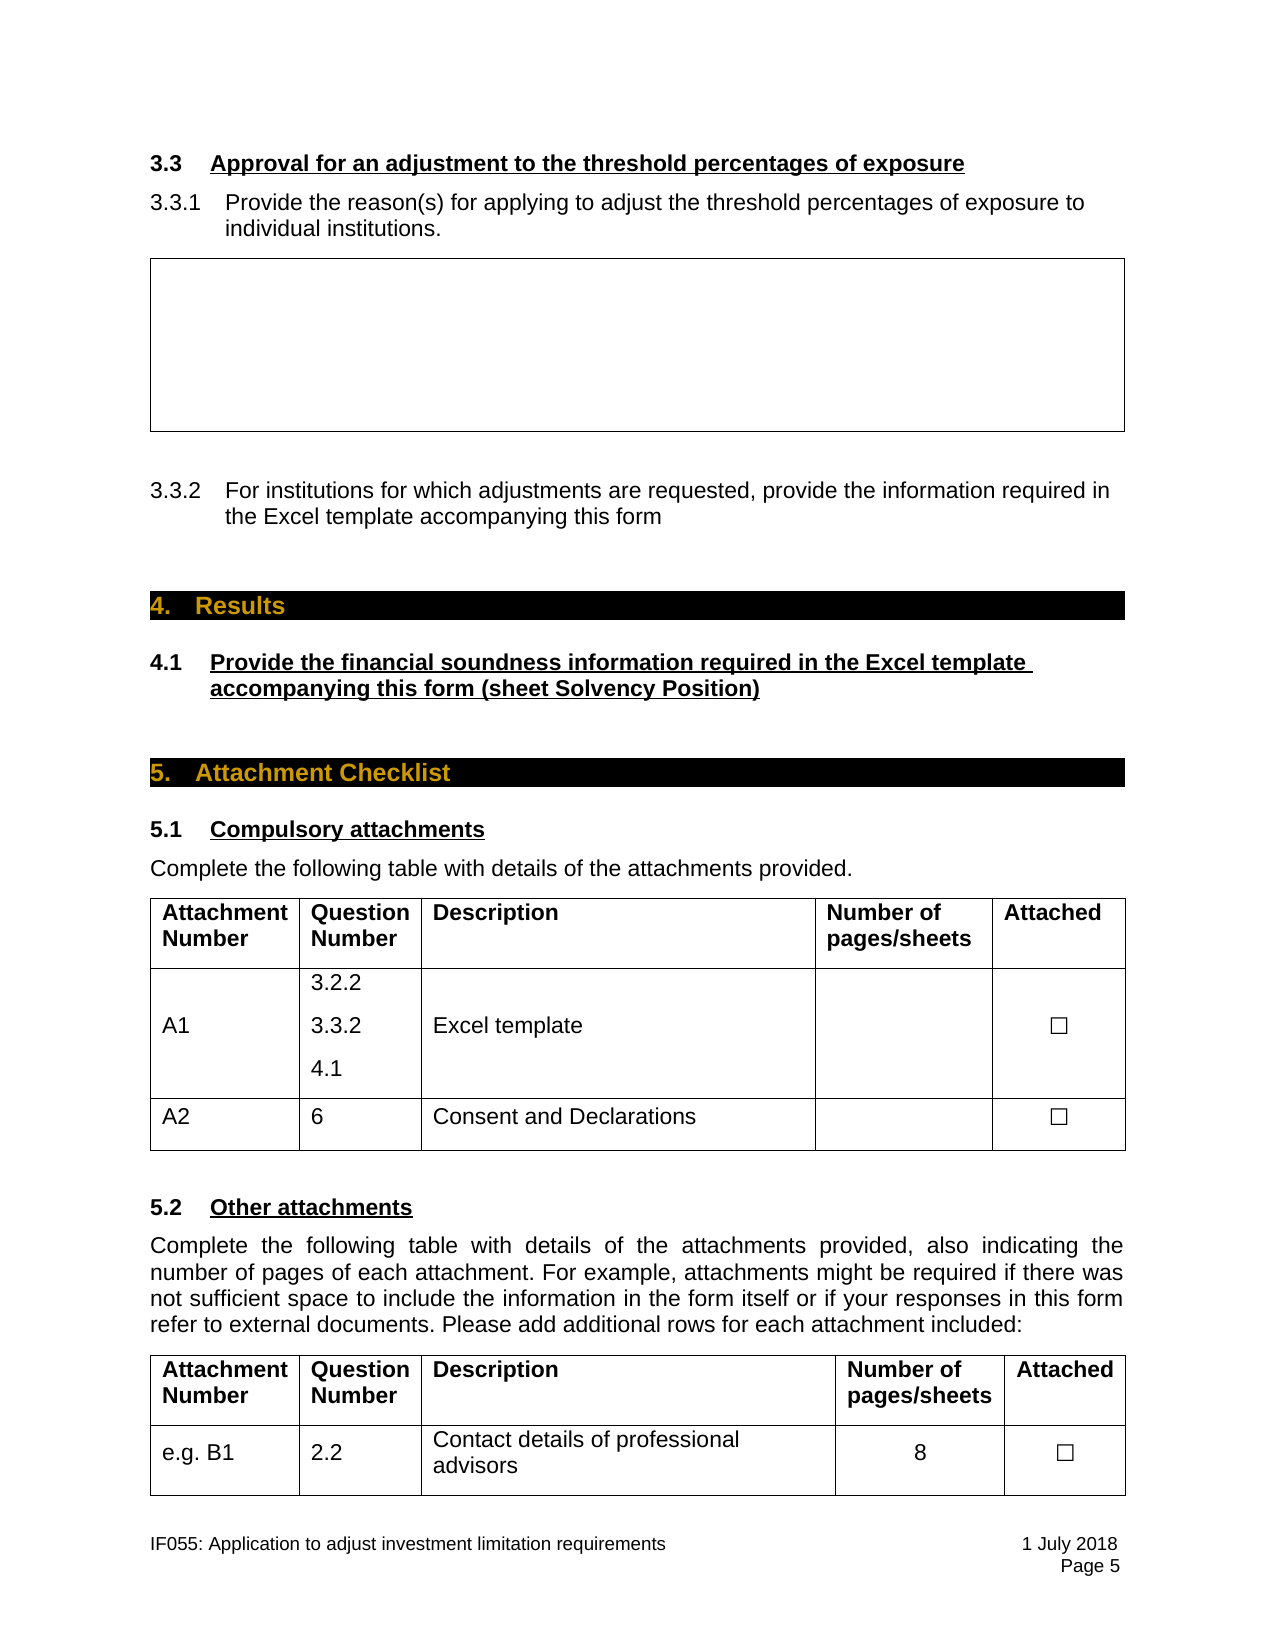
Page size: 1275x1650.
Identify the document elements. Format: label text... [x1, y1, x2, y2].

table_header Question Number [300, 899, 421, 968]
subtitle Provide the reason(s) for applying to adjust the threshold percentages of exposure to individual institutions. [150, 189, 1125, 242]
table_header Attachment Number [151, 899, 299, 968]
text Complete the following table with details of the attachments provided. [150, 855, 1125, 881]
table_header Description [422, 1356, 835, 1425]
table_cell Consent and Declarations [422, 1099, 815, 1149]
table_header Attached [993, 899, 1125, 968]
table_cell [993, 1099, 1125, 1149]
table_header Number of pages/sheets [836, 1356, 1004, 1425]
table_cell A2 [151, 1099, 299, 1149]
table_cell A1 [151, 969, 299, 1098]
table_cell [1005, 1426, 1125, 1495]
subtitle Compulsory attachments [150, 816, 1125, 842]
table_cell [993, 969, 1125, 1098]
subtitle For institutions for which adjustments are requested, provide the information required in the Excel template accompanying this form [150, 477, 1125, 530]
subtitle Other attachments [150, 1193, 1125, 1220]
table_cell [816, 969, 992, 1098]
table_cell 3.2.2 3.3.2 4.1 [300, 969, 421, 1098]
table_cell 8 [836, 1426, 1004, 1495]
table_cell e.g. B1 [151, 1426, 299, 1495]
subtitle Attachment Checklist [150, 758, 1125, 787]
table_header [151, 259, 1124, 431]
table_header Attached [1005, 1356, 1125, 1425]
table_cell Contact details of professional advisors [422, 1426, 835, 1495]
table_cell Excel template [422, 969, 815, 1098]
text Complete the following table with details of the attachments provided, also indicating the number of pages of each attachment. For example, attachments might be required if there was not sufficient space to include the information in the form itself or if your responses in this form refer to external documents. Please add additional rows for each attachment included: [150, 1232, 1125, 1338]
subtitle Provide the financial soundness information required in the Excel template accompanying this form (sheet Solvency Position) [150, 648, 1125, 701]
table_header Number of pages/sheets [816, 899, 992, 968]
table_header Description [422, 899, 815, 968]
table_cell 2.2 [300, 1426, 421, 1495]
table_header Attachment Number [151, 1356, 299, 1425]
subtitle Results [150, 591, 1125, 620]
table_cell 6 [300, 1099, 421, 1149]
table_cell [816, 1099, 992, 1149]
table_header Question Number [300, 1356, 421, 1425]
subtitle Approval for an adjustment to the threshold percentages of exposure [150, 150, 1125, 176]
